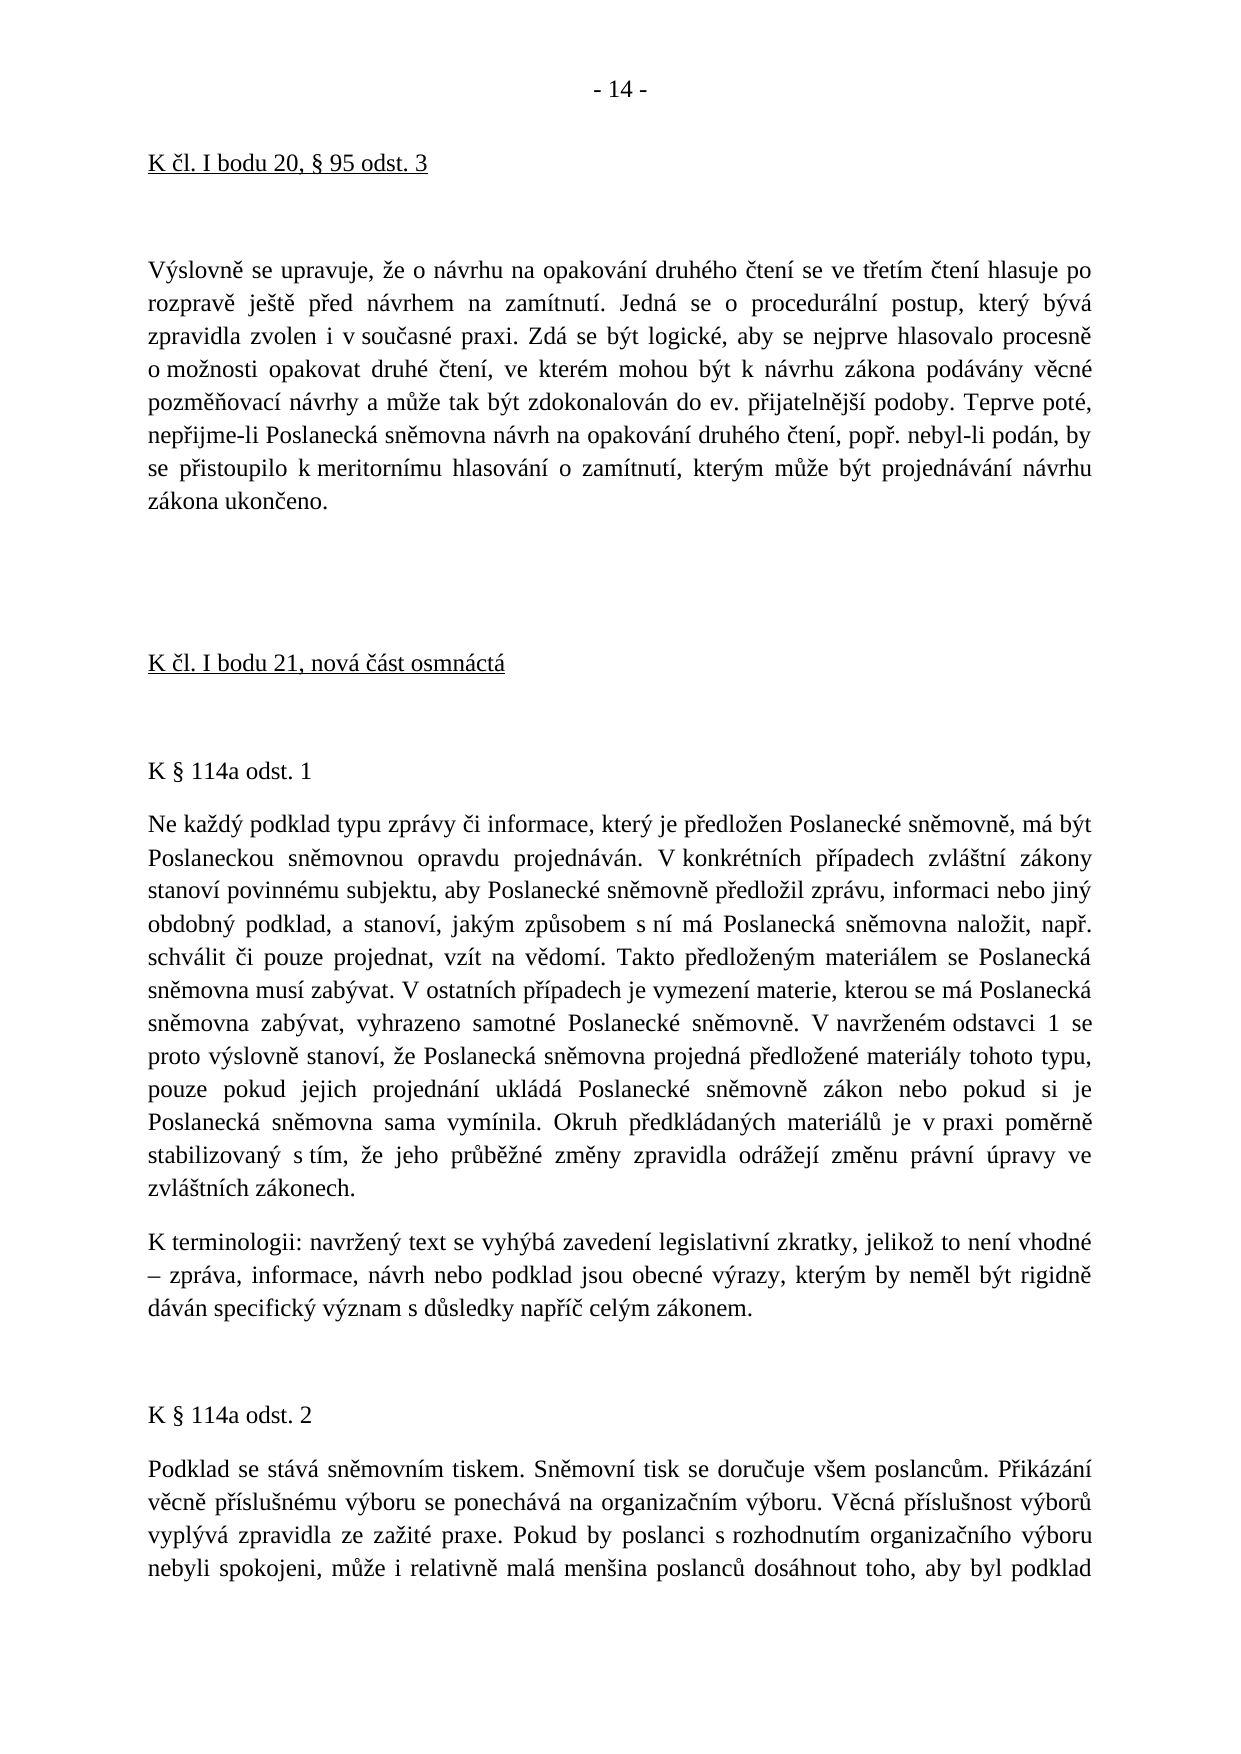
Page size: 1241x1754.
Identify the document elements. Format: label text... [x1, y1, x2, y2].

text Ne každý podklad typu zprávy či informace, který je předložen Poslanecké sněmovně, má být Poslaneckou sněmovnou opravdu projednáván. V konkrétních případech zvláštní zákony stanoví povinnému subjektu, aby Poslanecké sněmovně předložil zprávu, informaci nebo jiný obdobný podklad, a stanoví, jakým způsobem s ní má Poslanecká sněmovna naložit, např. schválit či pouze projednat, vzít na vědomí. Takto předloženým materiálem se Poslanecká sněmovna musí zabývat. V ostatních případech je vymezení materie, kterou se má Poslanecká sněmovna zabývat, vyhrazeno samotné Poslanecké sněmovně. V navrženém odstavci 1 se proto výslovně stanoví, že Poslanecká sněmovna projedná předložené materiály tohoto typu, pouze pokud jejich projednání ukládá Poslanecké sněmovně zákon nebo pokud si je Poslanecká sněmovna sama vymínila. Okruh předkládaných materiálů je v praxi poměrně stabilizovaný s tím, že jeho průběžné změny zpravidla odrážejí změnu právní úpravy ve zvláštních zákonech. [148, 809, 1093, 1202]
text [148, 1454, 1093, 1582]
text K čl. I bodu 20, § 95 odst. 3 [148, 148, 1093, 176]
text Výslovně se upravuje, že o návrhu na opakování druhého čtení se ve třetím čtení hlasuje po rozpravě ještě před návrhem na zamítnutí. Jedná se o procedurální postup, který bývá zpravidla zvolen i v současné praxi. Zdá se být logické, aby se nejprve hlasovalo procesně o možnosti opakovat druhé čtení, ve kterém mohou být k návrhu zákona podávány věcné pozměňovací návrhy a může tak být zdokonalován do ev. přijatelnější podoby. Teprve poté, nepřijme-li Poslanecká sněmovna návrh na opakování druhého čtení, popř. nebyl-li podán, by se přistoupilo k meritornímu hlasování o zamítnutí, kterým může být projednávání návrhu zákona ukončeno. [148, 255, 1093, 515]
text K § 114a odst. 1 [148, 756, 1093, 784]
text K § 114a odst. 2 [148, 1400, 1093, 1429]
text K čl. I bodu 21, nová část osmnáctá [148, 648, 1093, 677]
text K terminologii: navržený text se vyhýbá zavedení legislativní zkratky, jelikož to není vhodné – zpráva, informace, návrh nebo podklad jsou obecné výrazy, kterým by neměl být rigidně dáván specifický význam s důsledky napříč celým zákonem. [148, 1227, 1093, 1321]
